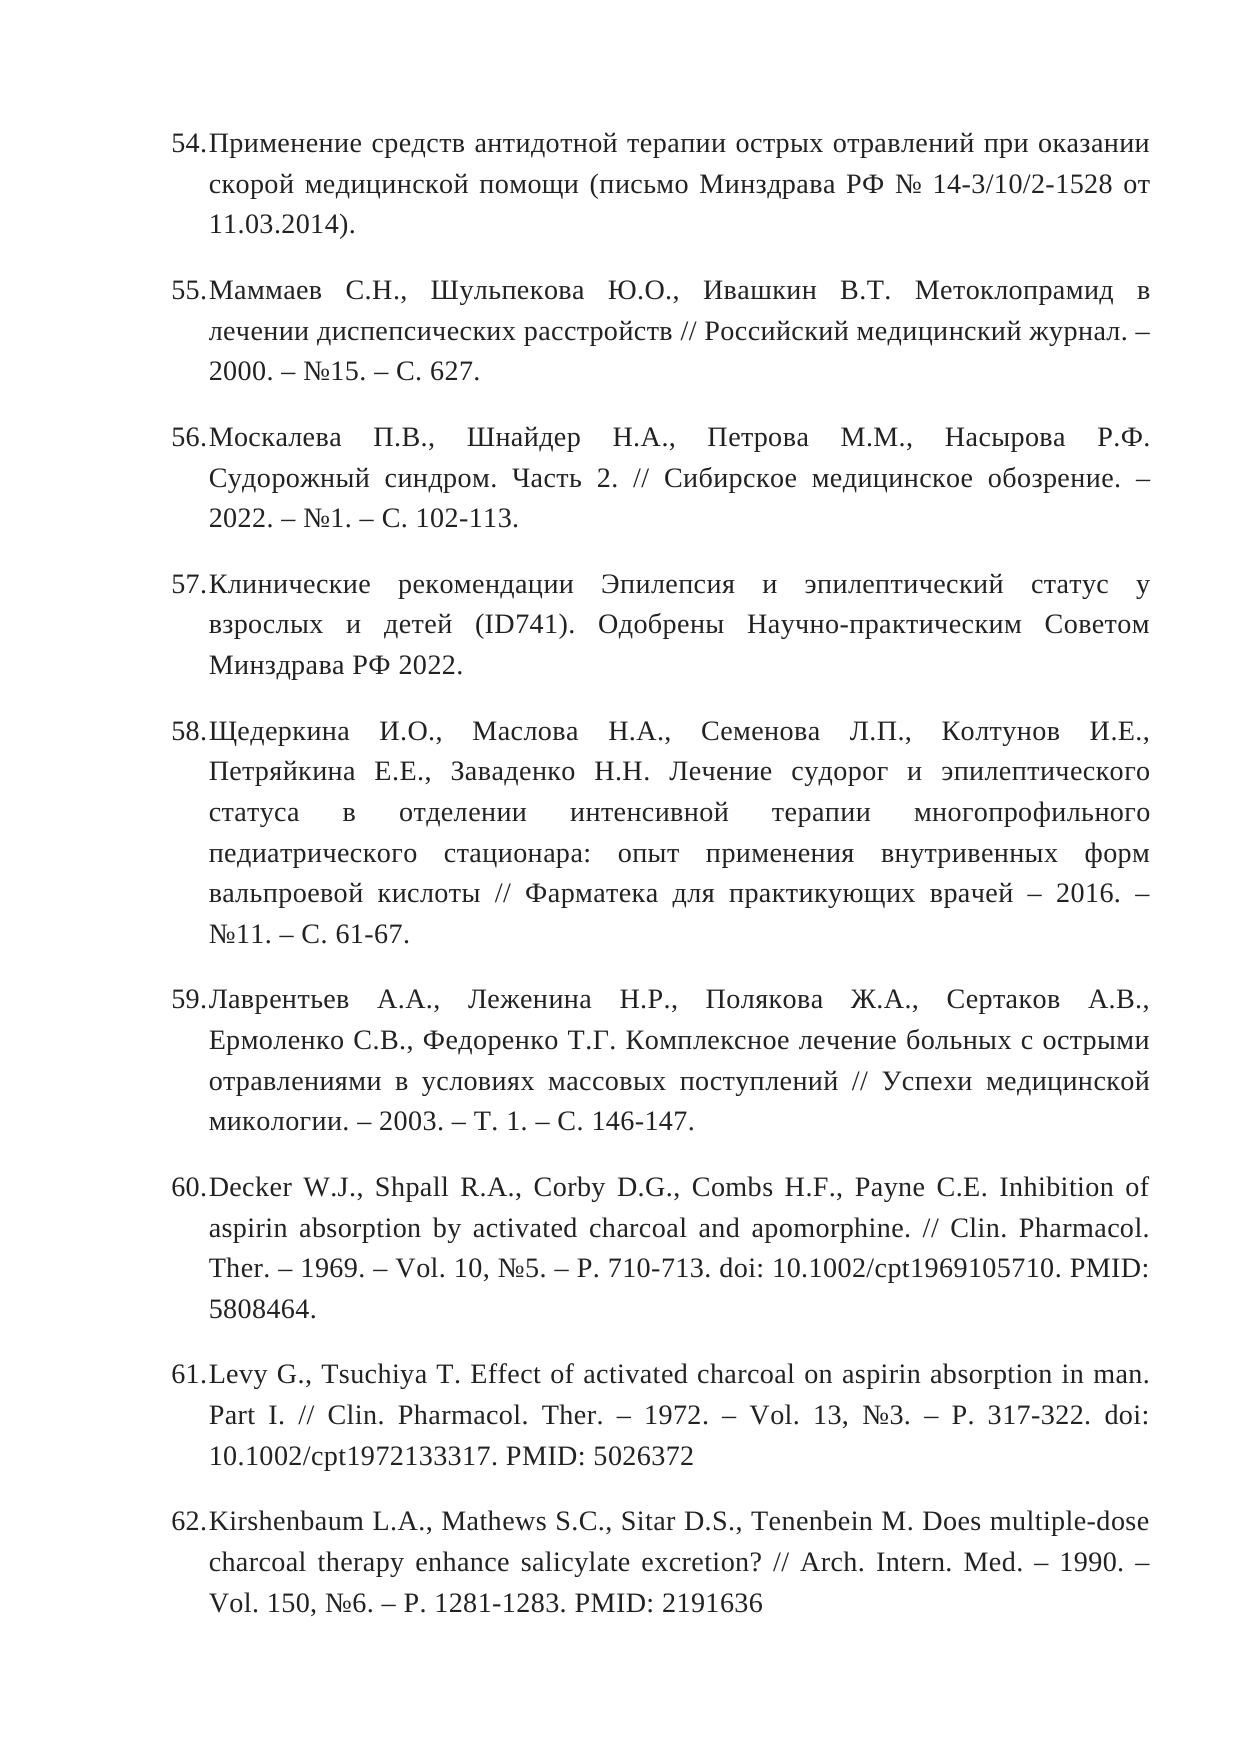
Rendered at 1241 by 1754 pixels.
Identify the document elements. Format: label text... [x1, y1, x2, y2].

list Щедеркина И.О., Маслова Н.А., Семенова Л.П., Колтунов И.Е., Петряйкина Е.Е., Заваденко Н.Н. Лечение судорог и эпилептического статуса в отделении интенсивной терапии многопрофильного педиатрического стационара: опыт применения внутривенных форм вальпроевой кислоты // Фарматека для практикующих врачей – 2016. – №11. – С. 61-67. [171, 706, 1152, 949]
list Маммаев С.Н., Шульпекова Ю.О., Ивашкин В.Т. Метоклопрамид в лечении диспепсических расстройств // Российский медицинский журнал. – 2000. – №15. – С. 627. [171, 265, 1152, 387]
list Levy G., Tsuchiya T. Effect of activated charcoal on aspirin absorption in man. Part I. // Clin. Pharmacol. Ther. – 1972. – Vol. 13, №3. – P. 317-322. doi: 10.1002/cpt1972133317. PMID: 5026372 [171, 1349, 1152, 1471]
list Клинические рекомендации Эпилепсия и эпилептический статус у взрослых и детей (ID741). Одобрены Научно-практическим Советом Минздрава РФ 2022. [171, 559, 1152, 681]
list Лаврентьев А.А., Леженина Н.Р., Полякова Ж.А., Сертаков А.В., Ермоленко С.В., Федоренко Т.Г. Комплексное лечение больных с острыми отравлениями в условиях массовых поступлений // Успехи медицинской микологии. – 2003. – Т. 1. – С. 146-147. [171, 974, 1152, 1137]
list Москалева П.В., Шнайдер Н.А., Петрова М.М., Насырова Р.Ф. Судорожный синдром. Часть 2. // Сибирское медицинское обозрение. – 2022. – №1. – С. 102-113. [171, 412, 1152, 534]
list Decker W.J., Shpall R.A., Corby D.G., Combs H.F., Payne C.E. Inhibition of aspirin absorption by activated charcoal and apomorphine. // Clin. Pharmacol. Ther. – 1969. – Vol. 10, №5. – P. 710-713. doi: 10.1002/cpt1969105710. PMID: 5808464. [171, 1162, 1152, 1324]
list Kirshenbaum L.A., Mathews S.C., Sitar D.S., Tenenbein M. Does multiple-dose charcoal therapy enhance salicylate excretion? // Arch. Intern. Med. – 1990. – Vol. 150, №6. – P. 1281-1283. PMID: 2191636 [171, 1496, 1152, 1618]
list Применение средств антидотной терапии острых отравлений при оказании скорой медицинской помощи (письмо Минздрава РФ № 14-3/10/2-1528 от 11.03.2014). [171, 118, 1152, 240]
